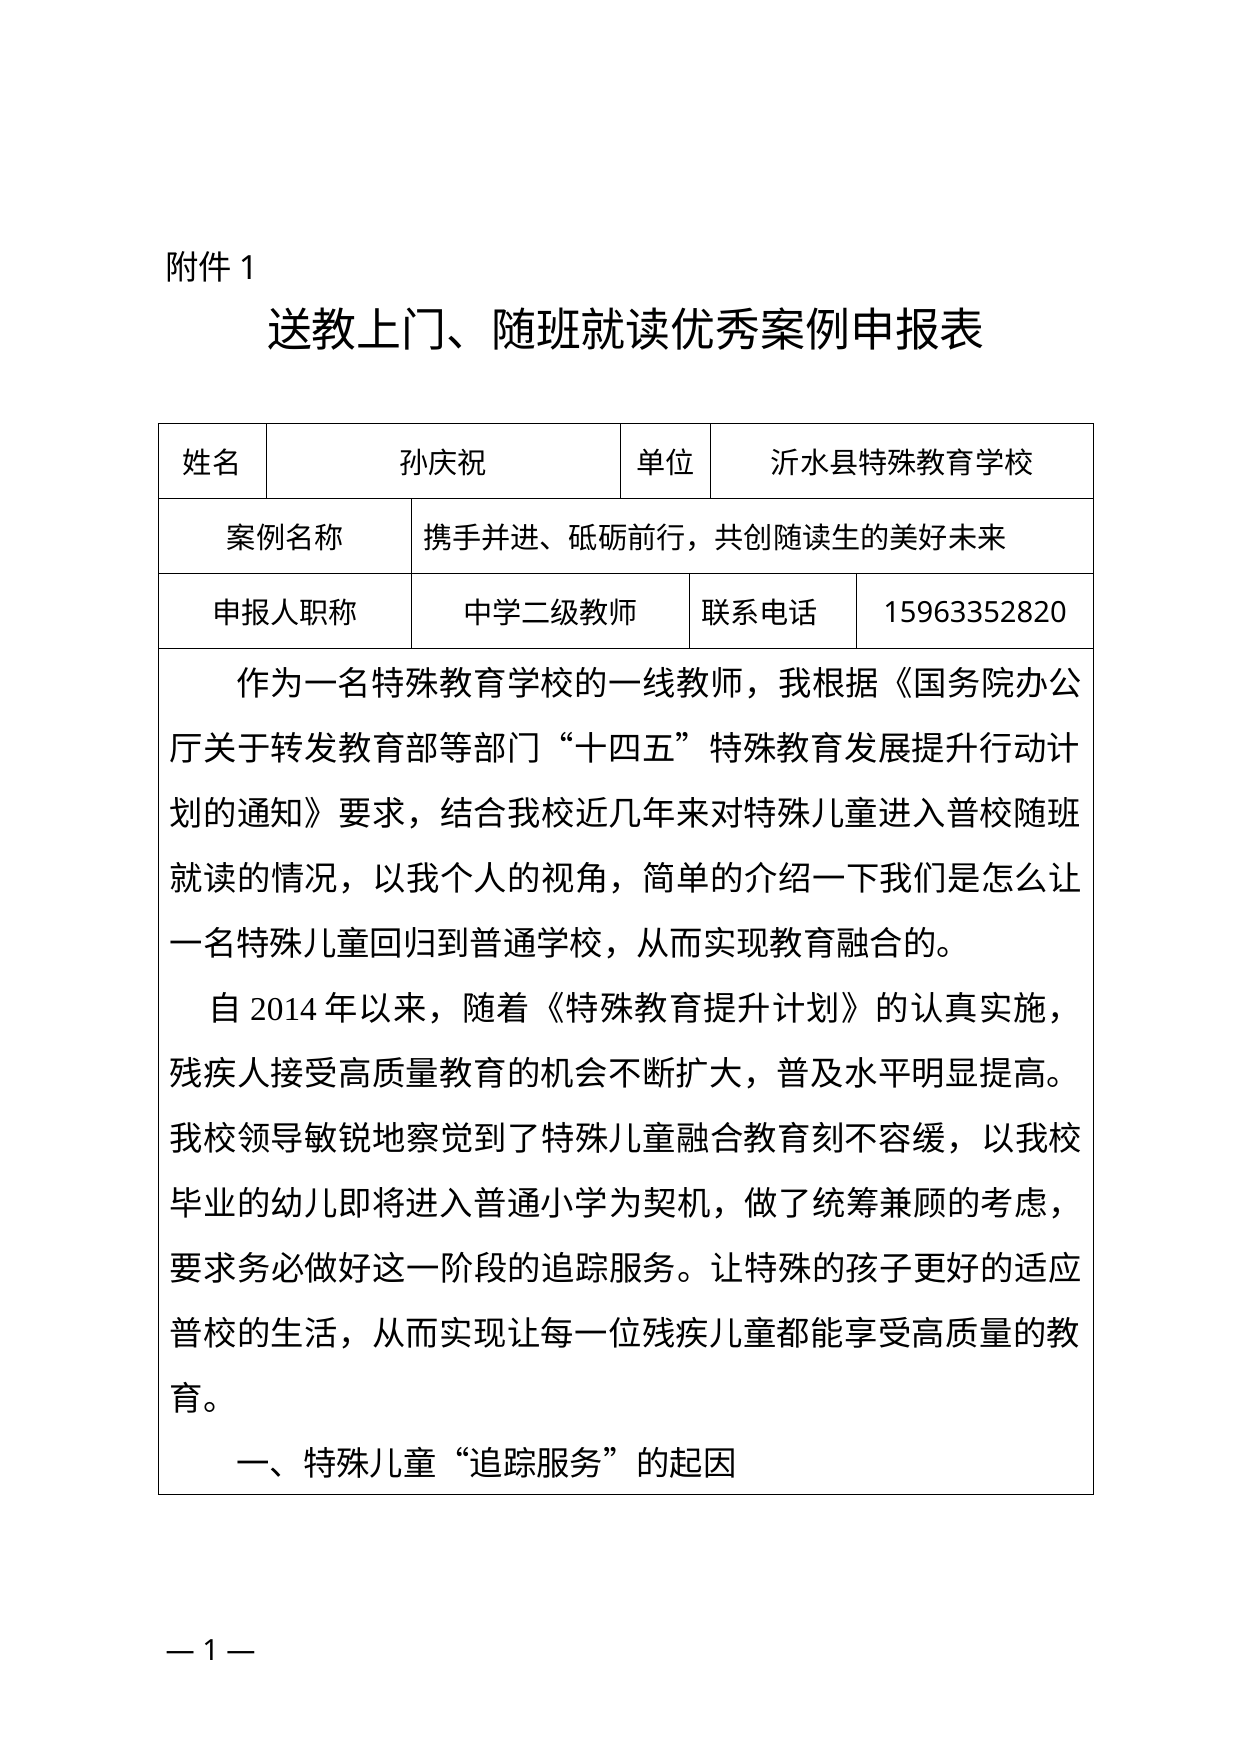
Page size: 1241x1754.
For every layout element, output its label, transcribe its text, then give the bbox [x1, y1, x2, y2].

text 附件1 [165, 233, 1087, 298]
table_header 姓名 [159, 424, 266, 498]
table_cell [159, 649, 1093, 1494]
table_cell 中学二级教师 [412, 574, 689, 648]
table_cell 联系电话 [690, 574, 856, 648]
text 送教上门、随班就读优秀案例申报表 [165, 298, 1087, 358]
table_cell 携手并进、砥砺前行，共创随读生的美好未来 [412, 499, 1093, 573]
table_header 沂水县特殊教育学校 [711, 424, 1093, 498]
table_cell 案例名称 [159, 499, 411, 573]
table_cell 15963352820 [857, 574, 1093, 648]
table_cell 申报人职称 [159, 574, 411, 648]
table_header 单位 [621, 424, 710, 498]
table_header 孙庆祝 [267, 424, 620, 498]
